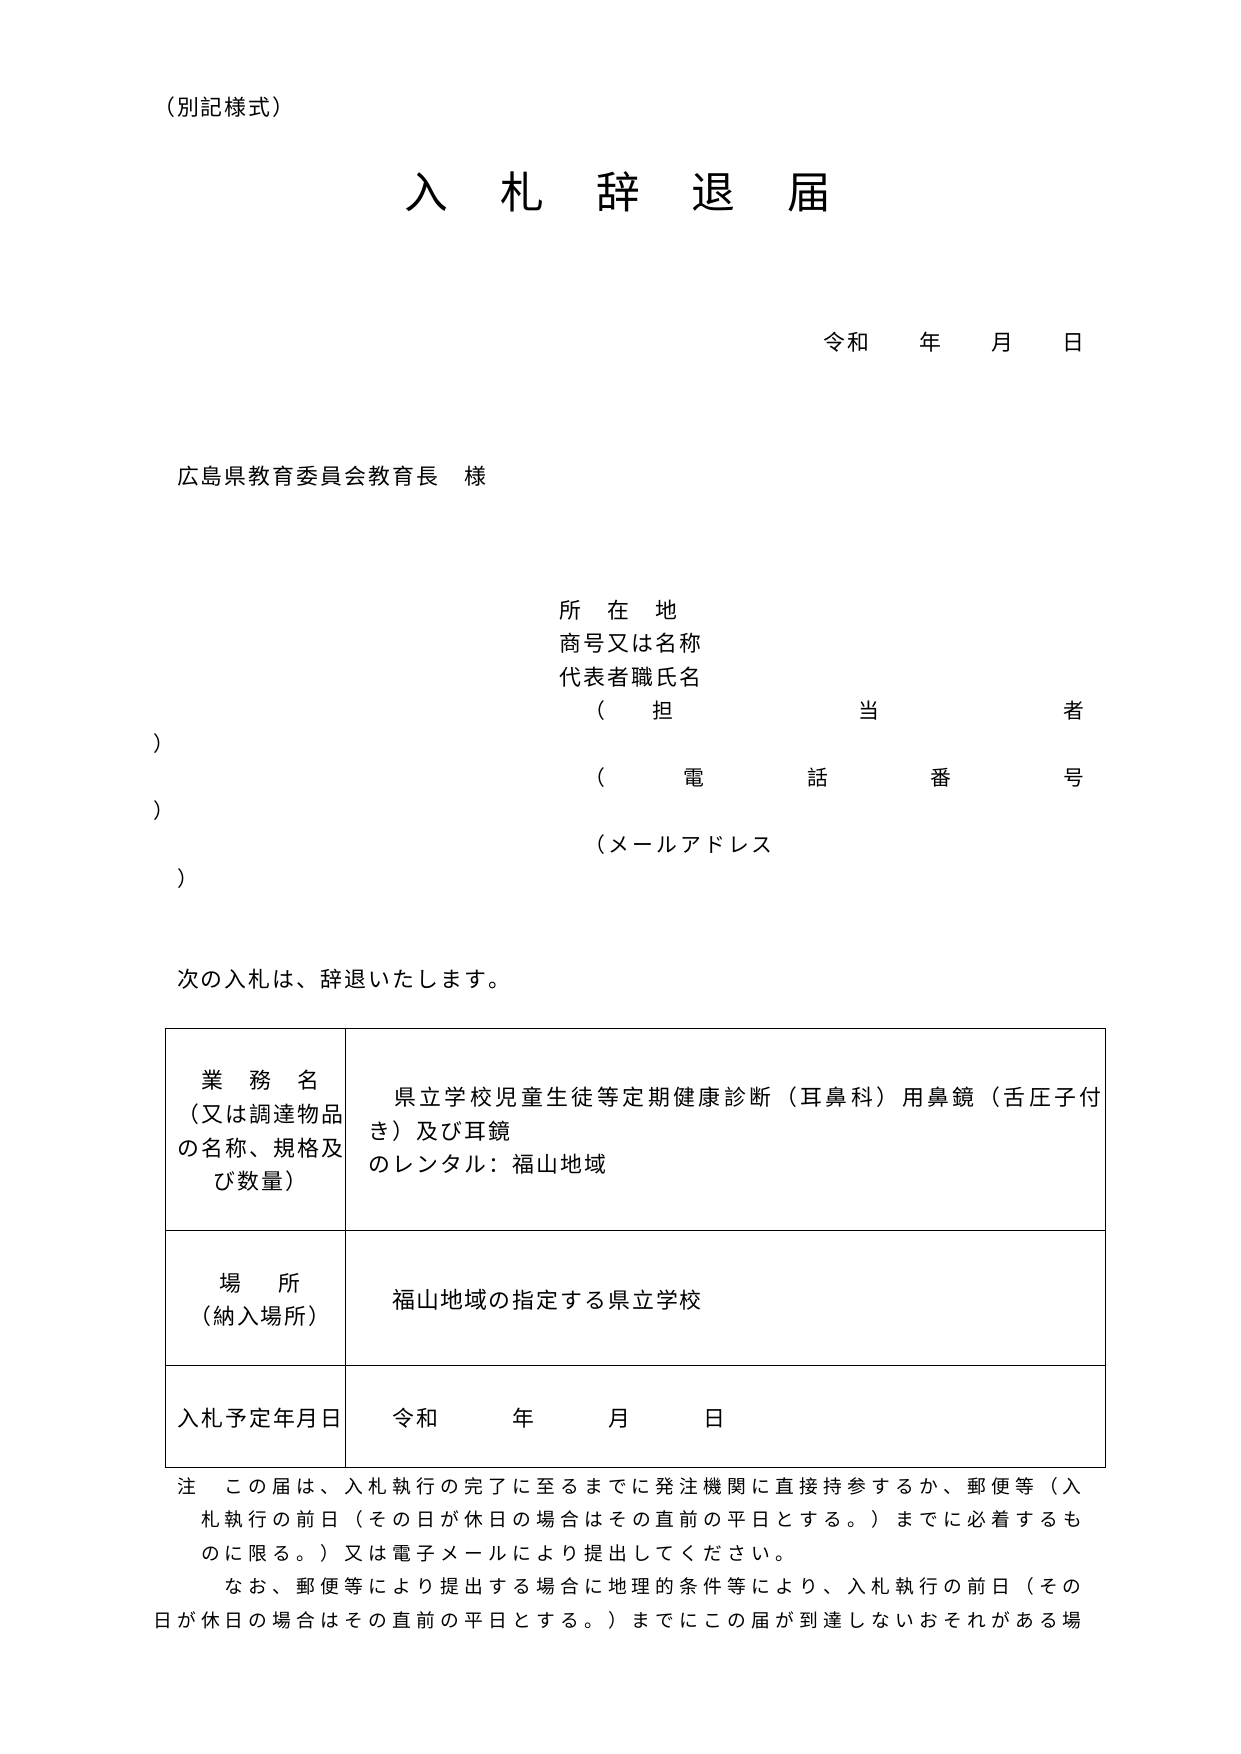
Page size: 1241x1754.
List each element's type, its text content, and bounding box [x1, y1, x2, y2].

text （担 当 者 ） [153, 692, 1087, 759]
text 広島県教育委員会教育長 様 [153, 458, 1087, 491]
table_header 県立学校児童生徒等定期健康診断（耳鼻科）用鼻鏡（舌圧子付き）及び耳鏡 のレンタル：福山地域 [346, 1029, 1105, 1230]
text 商号又は名称 [153, 625, 1087, 659]
text （別記様式） [153, 89, 1087, 122]
table_cell 令和 年 月 日 [346, 1366, 1105, 1467]
text （メールアドレス ） [171, 827, 1087, 894]
table_cell 福山地域の指定する県立学校 [346, 1231, 1105, 1365]
text 次の入札は、辞退いたします。 [153, 961, 1087, 994]
text 入 札 辞 退 届 [153, 156, 1087, 223]
text 代表者職氏名 [153, 659, 1087, 692]
table_cell 場所 （納入場所） [166, 1231, 345, 1365]
text 注 この届は、入札執行の完了に至るまでに発注機関に直接持参するか、郵便等（入札執行の前日（その日が休日の場合はその直前の平日とする。）までに必着するものに限る。）又は電子メールにより提出してください。 [153, 1468, 1087, 1569]
table_header 業 務 名 （又は調達物品の名称、規格及び数量） [166, 1029, 345, 1230]
text 令和 年 月 日 [153, 323, 1087, 357]
table_cell 入札予定年月日 [166, 1366, 345, 1467]
text 所 在 地 [153, 592, 1087, 625]
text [110, 1569, 1087, 1636]
text （電話番号 ） [153, 759, 1087, 827]
